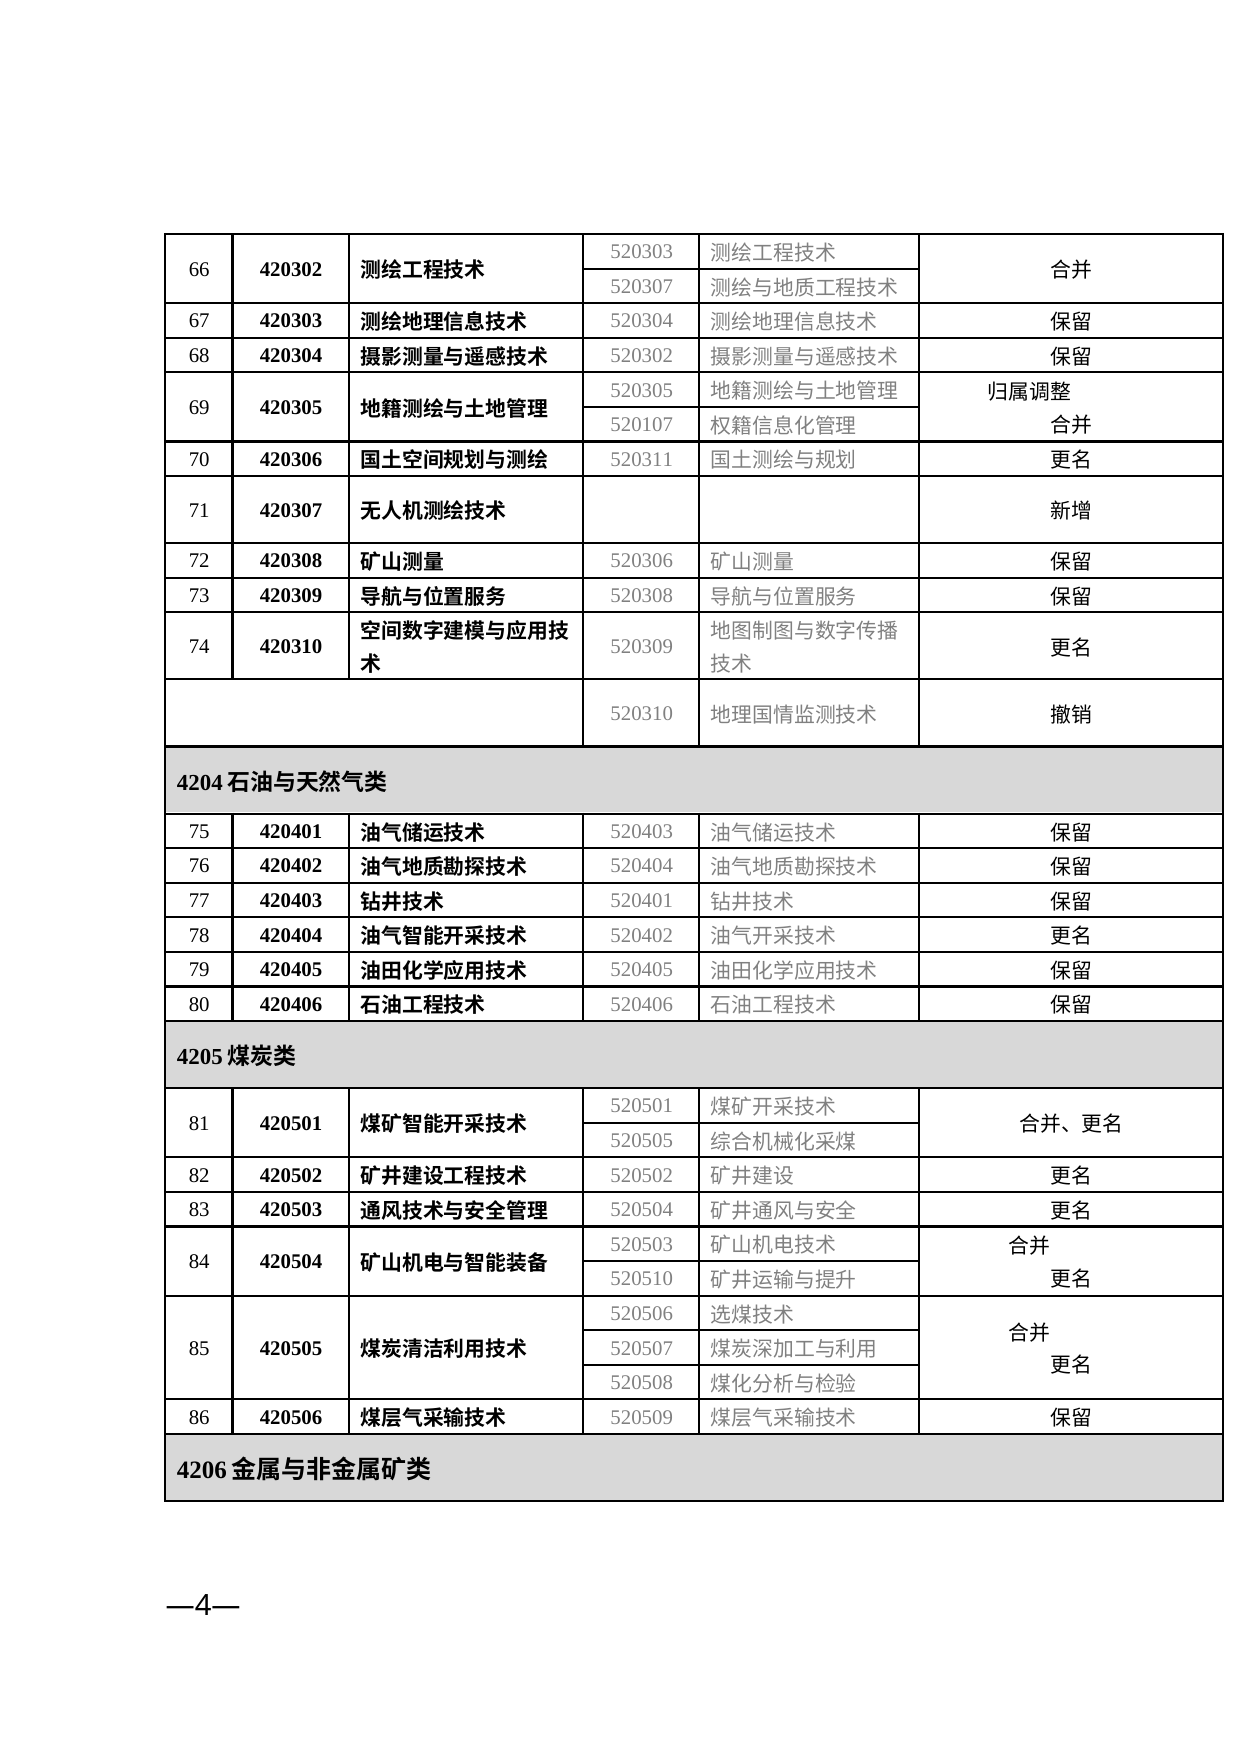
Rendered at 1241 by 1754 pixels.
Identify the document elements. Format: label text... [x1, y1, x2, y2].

table_cell 保留 [920, 304, 1222, 337]
table_cell 85 [166, 1297, 231, 1398]
table_cell 420505 [234, 1297, 348, 1398]
table_cell 78 [166, 918, 231, 951]
table_cell 矿山机电技术 [700, 1228, 918, 1260]
table_cell 地图制图与数字传播技术 [700, 613, 918, 678]
table_cell 煤矿智能开采技术 [350, 1089, 582, 1156]
table_cell 520509 [584, 1400, 698, 1433]
table_cell 撤销 [920, 680, 1222, 745]
table_cell 520305 [584, 373, 698, 406]
table_cell 420404 [234, 918, 348, 951]
table_cell 76 [166, 849, 231, 882]
table_cell 更名 [920, 443, 1222, 475]
table_cell 420302 [234, 235, 348, 302]
table_cell 通风技术与安全管理 [350, 1193, 582, 1225]
table_cell 油气地质勘探技术 [350, 849, 582, 882]
table_cell 420310 [234, 613, 348, 678]
table_cell 520510 [584, 1262, 698, 1294]
table_cell 420503 [234, 1193, 348, 1225]
table_cell 520306 [584, 544, 698, 577]
table_cell 油气智能开采技术 [350, 918, 582, 951]
table_cell 更名 [920, 918, 1222, 951]
table_cell 矿山测量 [350, 544, 582, 577]
table_cell 420401 [234, 815, 348, 847]
table_cell 油田化学应用技术 [350, 953, 582, 985]
table_cell 摄影测量与遥感技术 [350, 339, 582, 371]
table_cell 地理国情监测技术 [700, 680, 918, 745]
table_cell 更名 [920, 1193, 1222, 1225]
table_cell 4204石油与天然气类 [166, 748, 1222, 812]
table_cell [166, 680, 582, 745]
table_cell 矿山机电与智能装备 [350, 1228, 582, 1294]
table_cell 4205煤炭类 [166, 1022, 1222, 1087]
table_cell 420504 [234, 1228, 348, 1294]
table_cell 更名 [920, 613, 1222, 678]
table_cell 综合机械化采煤 [700, 1124, 918, 1156]
table_cell 520507 [584, 1331, 698, 1364]
table_cell 煤层气采输技术 [700, 1400, 918, 1433]
table_cell 油气储运技术 [350, 815, 582, 847]
table_cell 82 [166, 1158, 231, 1191]
table_cell 520303 [584, 235, 698, 267]
table_cell 79 [166, 953, 231, 985]
table_cell 520502 [584, 1158, 698, 1191]
table_cell 油气储运技术 [700, 815, 918, 847]
table_cell 520506 [584, 1297, 698, 1329]
table_cell 矿井建设工程技术 [350, 1158, 582, 1191]
table_cell 煤矿开采技术 [700, 1089, 918, 1122]
table_cell 86 [166, 1400, 231, 1433]
table_cell 520107 [584, 408, 698, 440]
table_cell [584, 477, 698, 542]
table_cell 石油工程技术 [700, 988, 918, 1020]
table_cell 520403 [584, 815, 698, 847]
table_cell 520310 [584, 680, 698, 745]
table_cell 油田化学应用技术 [700, 953, 918, 985]
table_cell 520405 [584, 953, 698, 985]
table_cell 68 [166, 339, 231, 371]
table_cell 520304 [584, 304, 698, 337]
table_cell 导航与位置服务 [700, 579, 918, 611]
table_cell 保留 [920, 953, 1222, 985]
table_cell 矿山测量 [700, 544, 918, 577]
table_cell 420406 [234, 988, 348, 1020]
table_cell 520406 [584, 988, 698, 1020]
table_cell 75 [166, 815, 231, 847]
table_cell 归属调整 合并 [920, 373, 1222, 440]
table_cell 选煤技术 [700, 1297, 918, 1329]
table_cell 420307 [234, 477, 348, 542]
table_cell 83 [166, 1193, 231, 1225]
table_cell 66 [166, 235, 231, 302]
table_cell 摄影测量与遥感技术 [700, 339, 918, 371]
table_cell 69 [166, 373, 231, 440]
table_cell 520308 [584, 579, 698, 611]
table_cell 油气开采技术 [700, 918, 918, 951]
table_cell 地籍测绘与土地管理 [350, 373, 582, 440]
table_cell 420501 [234, 1089, 348, 1156]
table_cell 71 [166, 477, 231, 542]
table_cell 420402 [234, 849, 348, 882]
table_cell 420306 [234, 443, 348, 475]
table_cell 国土测绘与规划 [700, 443, 918, 475]
table_cell 测绘地理信息技术 [350, 304, 582, 337]
table_cell 520402 [584, 918, 698, 951]
table_cell 地籍测绘与土地管理 [700, 373, 918, 406]
table_cell 石油工程技术 [350, 988, 582, 1020]
table_cell 520309 [584, 613, 698, 678]
table_cell 420502 [234, 1158, 348, 1191]
table_cell 更名 [920, 1158, 1222, 1191]
table_cell 84 [166, 1228, 231, 1294]
table_cell 520505 [584, 1124, 698, 1156]
table_cell 煤炭清洁利用技术 [350, 1297, 582, 1398]
table_cell 权籍信息化管理 [700, 408, 918, 440]
table_cell 420308 [234, 544, 348, 577]
table_cell 导航与位置服务 [350, 579, 582, 611]
table_cell 520302 [584, 339, 698, 371]
table_cell 钻井技术 [350, 884, 582, 916]
table_cell 420403 [234, 884, 348, 916]
table_cell 73 [166, 579, 231, 611]
table_cell 保留 [920, 339, 1222, 371]
table_cell 保留 [920, 815, 1222, 847]
table_cell 测绘工程技术 [350, 235, 582, 302]
table_cell 煤层气采输技术 [350, 1400, 582, 1433]
table_cell 合并 更名 [920, 1228, 1222, 1294]
table_cell 67 [166, 304, 231, 337]
table_cell 420405 [234, 953, 348, 985]
table_cell 77 [166, 884, 231, 916]
table_cell 空间数字建模与应用技术 [350, 613, 582, 678]
table_cell 保留 [920, 1400, 1222, 1433]
table_cell 保留 [920, 579, 1222, 611]
table_cell 4206金属与非金属矿类 [166, 1435, 1222, 1500]
table_cell 合并 [920, 235, 1222, 302]
table_cell 钻井技术 [700, 884, 918, 916]
table_cell 80 [166, 988, 231, 1020]
table_cell [700, 477, 918, 542]
table_cell 煤化分析与检验 [700, 1366, 918, 1398]
table_cell 国土空间规划与测绘 [350, 443, 582, 475]
table_cell 矿井建设 [700, 1158, 918, 1191]
table_cell 测绘工程技术 [700, 235, 918, 267]
table_cell 81 [166, 1089, 231, 1156]
table_cell 420304 [234, 339, 348, 371]
table_cell 70 [166, 443, 231, 475]
table_cell 合并 更名 [920, 1297, 1222, 1398]
table_cell 油气地质勘探技术 [700, 849, 918, 882]
table_cell 420303 [234, 304, 348, 337]
table_cell 测绘地理信息技术 [700, 304, 918, 337]
table_cell 矿井通风与安全 [700, 1193, 918, 1225]
table_cell 72 [166, 544, 231, 577]
table_cell 420305 [234, 373, 348, 440]
table_cell 520508 [584, 1366, 698, 1398]
table_cell 420506 [234, 1400, 348, 1433]
table_cell 520501 [584, 1089, 698, 1122]
table_cell 520504 [584, 1193, 698, 1225]
table_cell 保留 [920, 544, 1222, 577]
table_cell 74 [166, 613, 231, 678]
table_cell 新增 [920, 477, 1222, 542]
table_cell 520404 [584, 849, 698, 882]
table_cell 420309 [234, 579, 348, 611]
table_cell 520307 [584, 270, 698, 302]
table_cell 520311 [584, 443, 698, 475]
table_cell 煤炭深加工与利用 [700, 1331, 918, 1364]
table_cell 保留 [920, 988, 1222, 1020]
table_cell 合并、更名 [920, 1089, 1222, 1156]
table_cell 矿井运输与提升 [700, 1262, 918, 1294]
table_cell 保留 [920, 849, 1222, 882]
table_cell 保留 [920, 884, 1222, 916]
table_cell 520401 [584, 884, 698, 916]
table_cell 无人机测绘技术 [350, 477, 582, 542]
table_cell 520503 [584, 1228, 698, 1260]
table_cell 测绘与地质工程技术 [700, 270, 918, 302]
